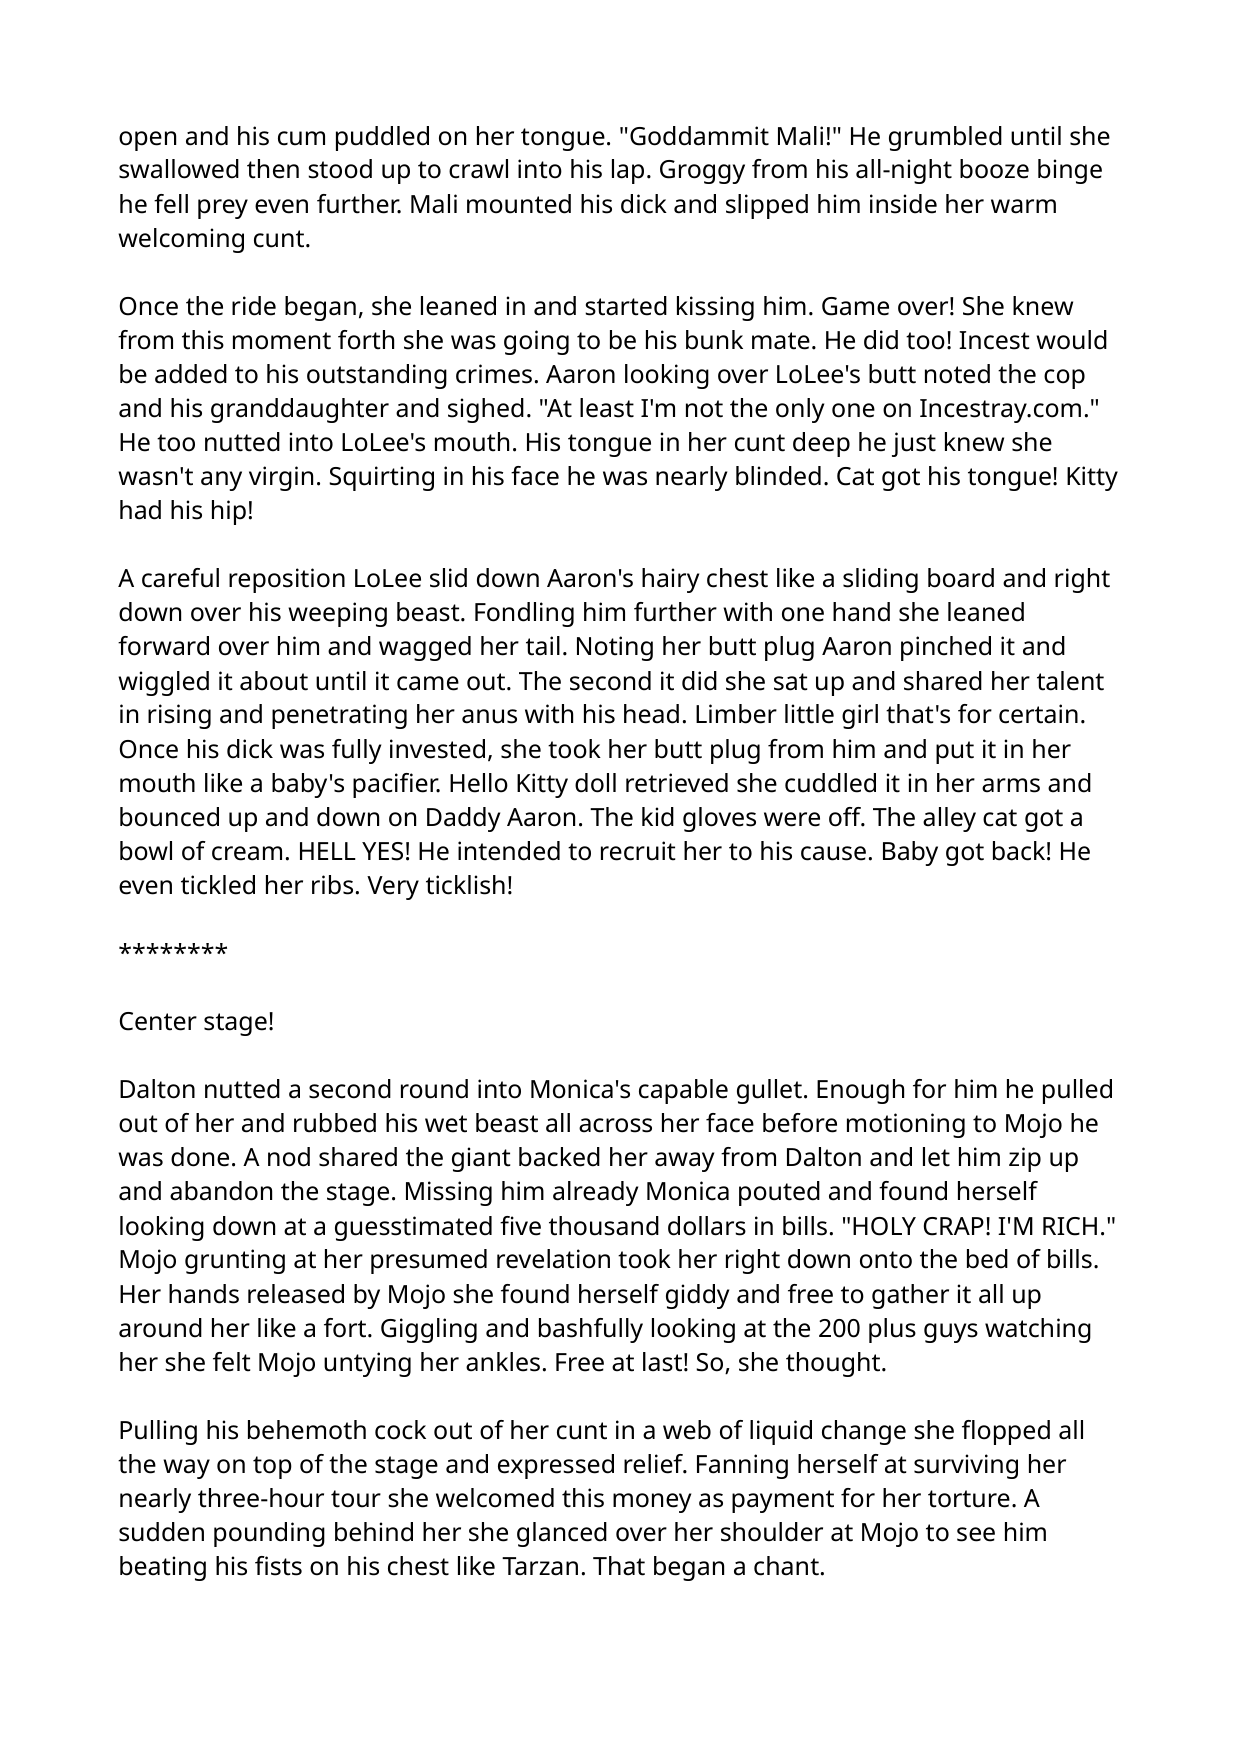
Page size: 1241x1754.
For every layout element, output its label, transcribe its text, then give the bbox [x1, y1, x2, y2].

text Pulling his behemoth cock out of her cunt in a web of liquid change she flopped all the way on top of the stage and expressed relief. Fanning herself at surviving her nearly three-hour tour she welcomed this money as payment for her torture. A sudden pounding behind her she glanced over her shoulder at Mojo to see him beating his fists on his chest like Tarzan. That began a chant. [118, 1412, 1122, 1583]
text Center stage! [118, 1004, 1122, 1038]
text Dalton nutted a second round into Monica's capable gullet. Enough for him he pulled out of her and rubbed his wet beast all across her face before motioning to Mojo he was done. A nod shared the giant backed her away from Dalton and let him zip up and abandon the stage. Missing him already Monica pouted and found herself looking down at a guesstimated five thousand dollars in bills. "HOLY CRAP! I'M RICH." Mojo grunting at her presumed revelation took her right down onto the bed of bills. Her hands released by Mojo she found herself giddy and free to gather it all up around her like a fort. Giggling and bashfully looking at the 200 plus guys watching her she felt Mojo untying her ankles. Free at last! So, she thought. [118, 1072, 1122, 1378]
text Once the ride began, she leaned in and started kissing him. Game over! She knew from this moment forth she was going to be his bunk mate. He did too! Incest would be added to his outstanding crimes. Aaron looking over LoLee's butt noted the cop and his granddaughter and sighed. "At least I'm not the only one on Incestray.com." He too nutted into LoLee's mouth. His tongue in her cunt deep he just knew she wasn't any virgin. Squirting in his face he was nearly blinded. Cat got his tongue! Kitty had his hip! [118, 288, 1122, 527]
text A careful reposition LoLee slid down Aaron's hairy chest like a sliding board and right down over his weeping beast. Fondling him further with one hand she leaned forward over him and wagged her tail. Noting her butt plug Aaron pinched it and wiggled it about until it came out. The second it did she sat up and shared her talent in rising and penetrating her anus with his head. Limber little girl that's for certain. Once his dick was fully invested, she took her butt plug from him and put it in her mouth like a baby's pacifier. Hello Kitty doll retrieved she cuddled it in her arms and bounced up and down on Daddy Aaron. The kid gloves were off. The alley cat got a bowl of cream. HELL YES! He intended to recruit her to his cause. Baby got back! He even tickled her ribs. Very ticklish! [118, 561, 1122, 902]
text ******** [118, 936, 1122, 970]
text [118, 118, 1122, 254]
